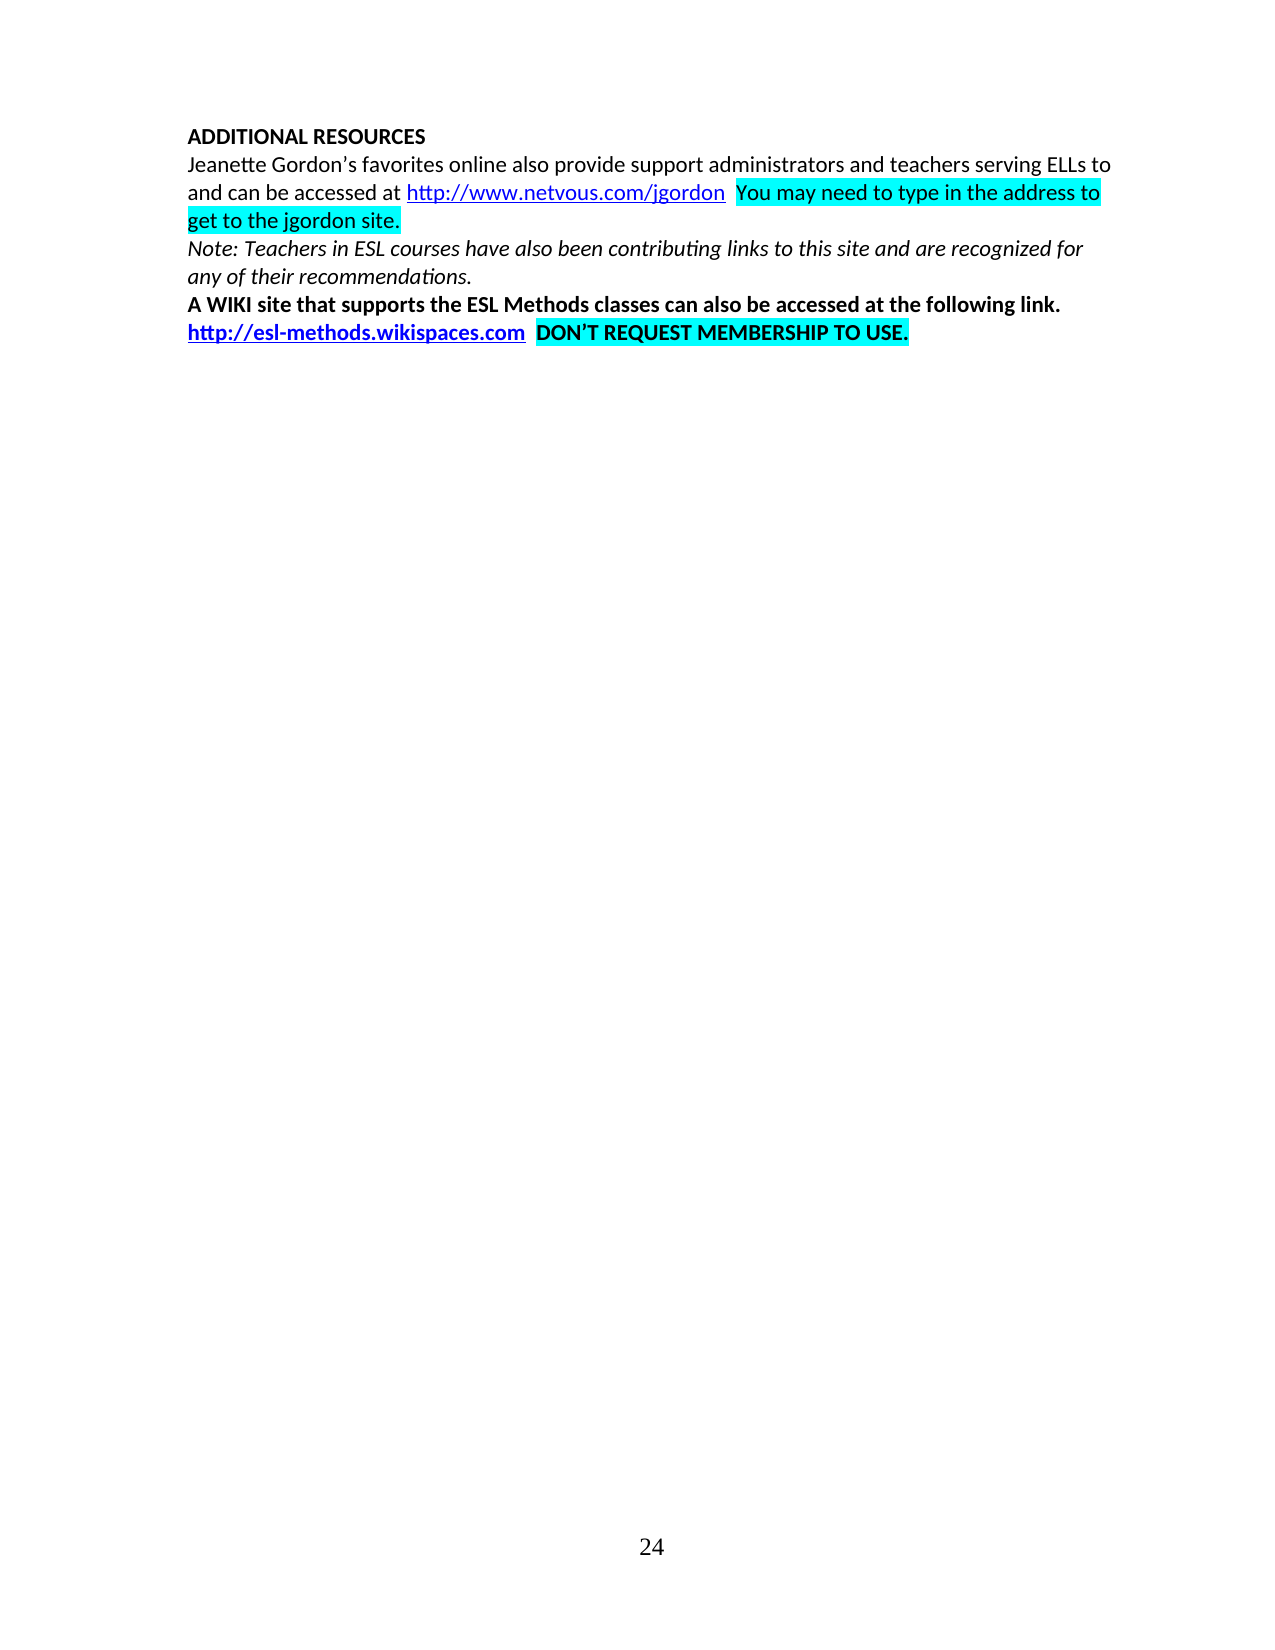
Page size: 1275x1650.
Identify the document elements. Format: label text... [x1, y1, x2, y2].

text Note: Teachers in ESL courses have also been contributing links to this site and are recognized for any of their recommendations. [187, 234, 1116, 290]
text Jeanette Gordon’s favorites online also provide support administrators and teachers serving ELLs to and can be accessed at http://www.netvous.com/jgordon You may need to type in the address to get to the jgordon site. [187, 150, 1116, 234]
text A WIKI site that supports the ESL Methods classes can also be accessed at the following link. http://esl-methods.wikispaces.com DON’T REQUEST MEMBERSHIP TO USE. [187, 290, 1116, 346]
text ADDITIONAL RESOURCES [187, 122, 1116, 150]
